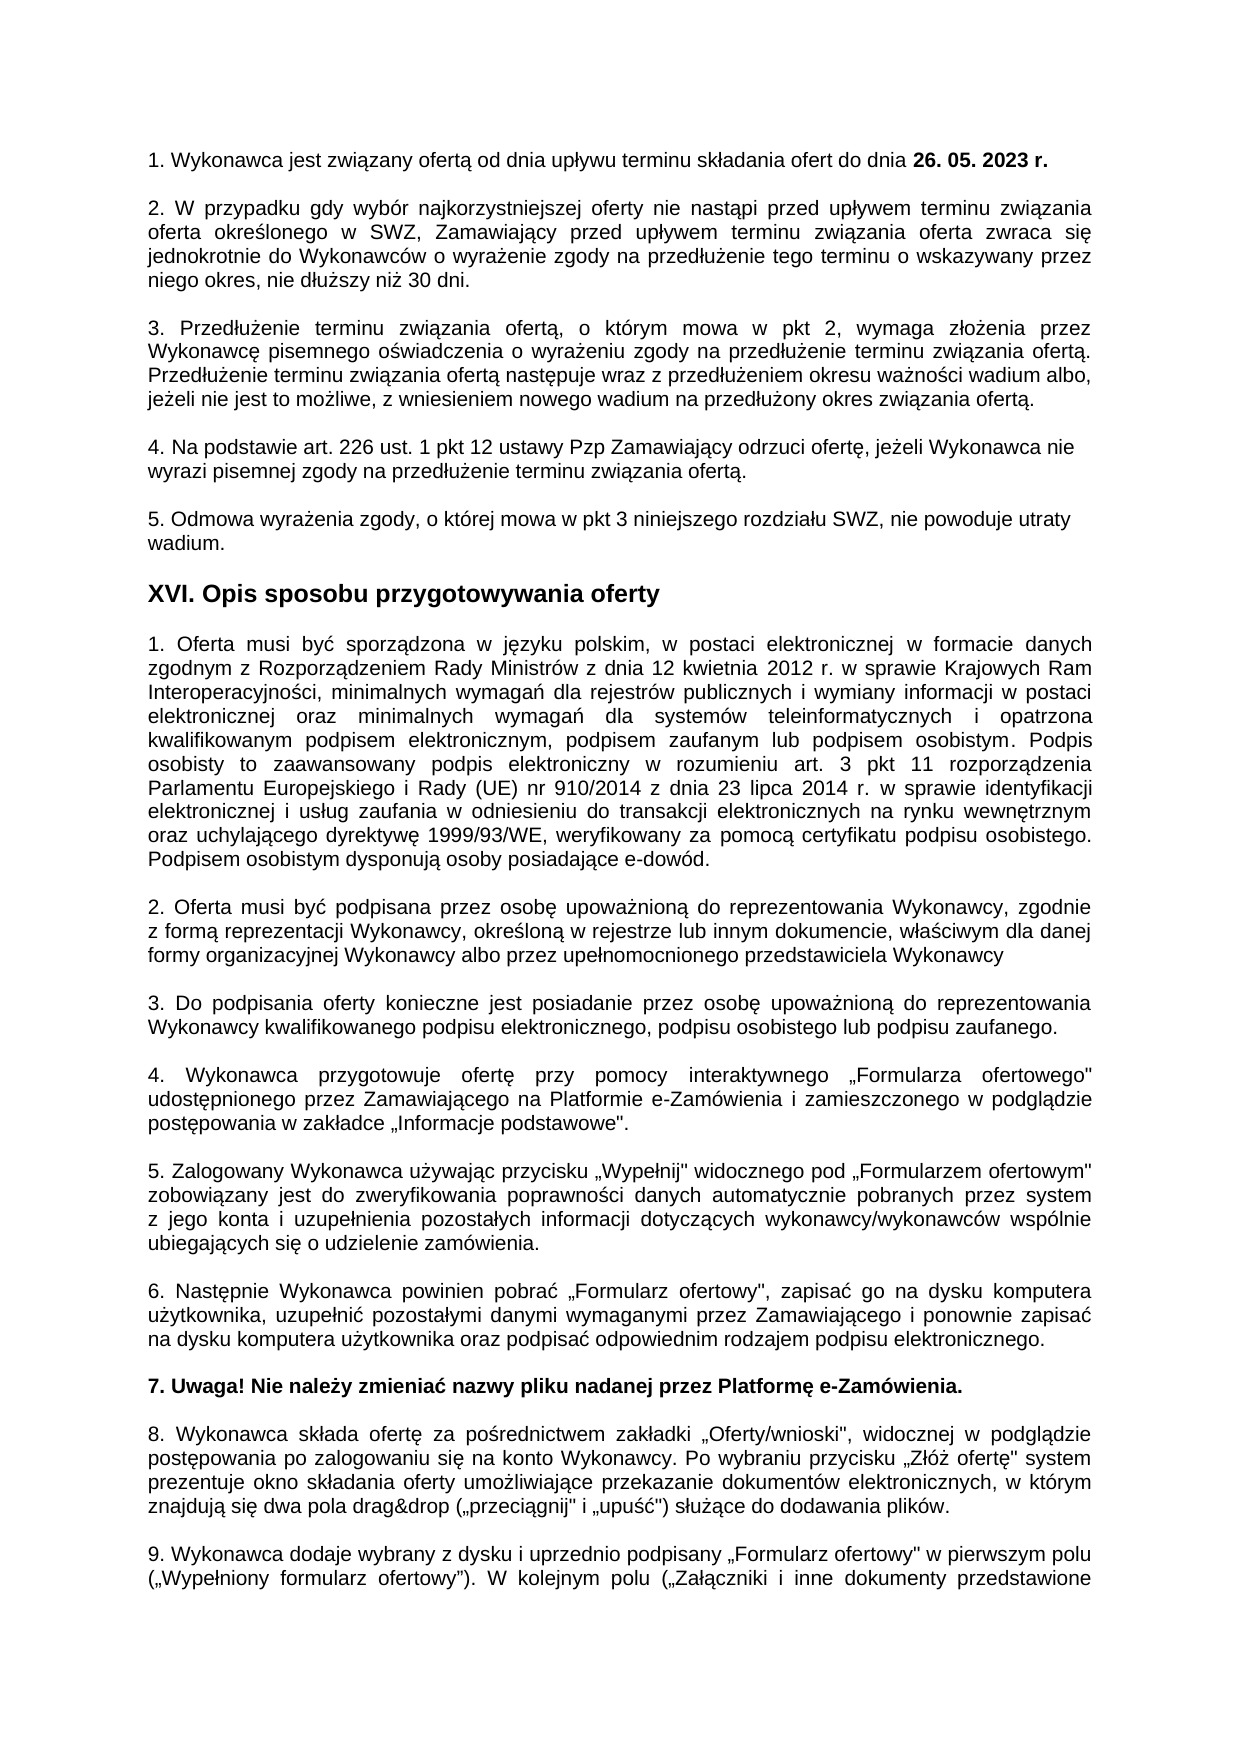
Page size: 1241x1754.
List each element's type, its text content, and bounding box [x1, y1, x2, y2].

text 1. Oferta musi być sporządzona w języku polskim, w postaci elektronicznej w formacie danych zgodnym z Rozporządzeniem Rady Ministrów z dnia 12 kwietnia 2012 r. w sprawie Krajowych Ram Interoperacyjności, minimalnych wymagań dla rejestrów publicznych i wymiany informacji w postaci elektronicznej oraz minimalnych wymagań dla systemów teleinformatycznych i opatrzona kwalifikowanym podpisem elektronicznym, podpisem zaufanym lub podpisem osobistym. Podpis osobisty to zaawansowany podpis elektroniczny w rozumieniu art. 3 pkt 11 rozporządzenia Parlamentu Europejskiego i Rady (UE) nr 910/2014 z dnia 23 lipca 2014 r. w sprawie identyfikacji elektronicznej i usług zaufania w odniesieniu do transakcji elektronicznych na rynku wewnętrznym oraz uchylającego dyrektywę 1999/93/WE, weryfikowany za pomocą certyfikatu podpisu osobistego. Podpisem osobistym dysponują osoby posiadające e-dowód. [148, 632, 1093, 871]
text XVI. Opis sposobu przygotowywania oferty [148, 579, 1093, 608]
text 2. Oferta musi być podpisana przez osobę upoważnioną do reprezentowania Wykonawcy, zgodnie z formą reprezentacji Wykonawcy, określoną w rejestrze lub innym dokumencie, właściwym dla danej formy organizacyjnej Wykonawcy albo przez upełnomocnionego przedstawiciela Wykonawcy [148, 895, 1093, 967]
text 3. Do podpisania oferty konieczne jest posiadanie przez osobę upoważnioną do reprezentowania Wykonawcy kwalifikowanego podpisu elektronicznego, podpisu osobistego lub podpisu zaufanego. [148, 991, 1093, 1039]
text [148, 1542, 1093, 1590]
text 4. Wykonawca przygotowuje ofertę przy pomocy interaktywnego „Formularza ofertowego" udostępnionego przez Zamawiającego na Platformie e-Zamówienia i zamieszczonego w podglądzie postępowania w zakładce „Informacje podstawowe". [148, 1063, 1093, 1135]
text 2. W przypadku gdy wybór najkorzystniejszej oferty nie nastąpi przed upływem terminu związania oferta określonego w SWZ, Zamawiający przed upływem terminu związania oferta zwraca się jednokrotnie do Wykonawców o wyrażenie zgody na przedłużenie tego terminu o wskazywany przez niego okres, nie dłuższy niż 30 dni. [148, 196, 1093, 291]
text 8. Wykonawca składa ofertę za pośrednictwem zakładki „Oferty/wnioski", widocznej w podglądzie postępowania po zalogowaniu się na konto Wykonawcy. Po wybraniu przycisku „Złóż ofertę" system prezentuje okno składania oferty umożliwiające przekazanie dokumentów elektronicznych, w którym znajdują się dwa pola drag&drop („przeciągnij" i „upuść") służące do dodawania plików. [148, 1422, 1093, 1518]
text 7. Uwaga! Nie należy zmieniać nazwy pliku nadanej przez Platformę e-Zamówienia. [148, 1374, 1093, 1398]
text 6. Następnie Wykonawca powinien pobrać „Formularz ofertowy", zapisać go na dysku komputera użytkownika, uzupełnić pozostałymi danymi wymaganymi przez Zamawiającego i ponownie zapisać na dysku komputera użytkownika oraz podpisać odpowiednim rodzajem podpisu elektronicznego. [148, 1278, 1093, 1350]
text 5. Zalogowany Wykonawca używając przycisku „Wypełnij" widocznego pod „Formularzem ofertowym" zobowiązany jest do zweryfikowania poprawności danych automatycznie pobranych przez system z jego konta i uzupełnienia pozostałych informacji dotyczących wykonawcy/wykonawców wspólnie ubiegających się o udzielenie zamówienia. [148, 1159, 1093, 1254]
text 3. Przedłużenie terminu związania ofertą, o którym mowa w pkt 2, wymaga złożenia przez Wykonawcę pisemnego oświadczenia o wyrażeniu zgody na przedłużenie terminu związania ofertą. Przedłużenie terminu związania ofertą następuje wraz z przedłużeniem okresu ważności wadium albo, jeżeli nie jest to możliwe, z wniesieniem nowego wadium na przedłużony okres związania ofertą. [148, 315, 1093, 411]
text 5. Odmowa wyrażenia zgody, o której mowa w pkt 3 niniejszego rozdziału SWZ, nie powoduje utraty wadium. [148, 507, 1093, 555]
text 4. Na podstawie art. 226 ust. 1 pkt 12 ustawy Pzp Zamawiający odrzuci ofertę, jeżeli Wykonawca nie wyrazi pisemnej zgody na przedłużenie terminu związania ofertą. [148, 435, 1093, 483]
text 1. Wykonawca jest związany ofertą od dnia upływu terminu składania ofert do dnia 26. 05. 2023 r. [148, 148, 1093, 172]
